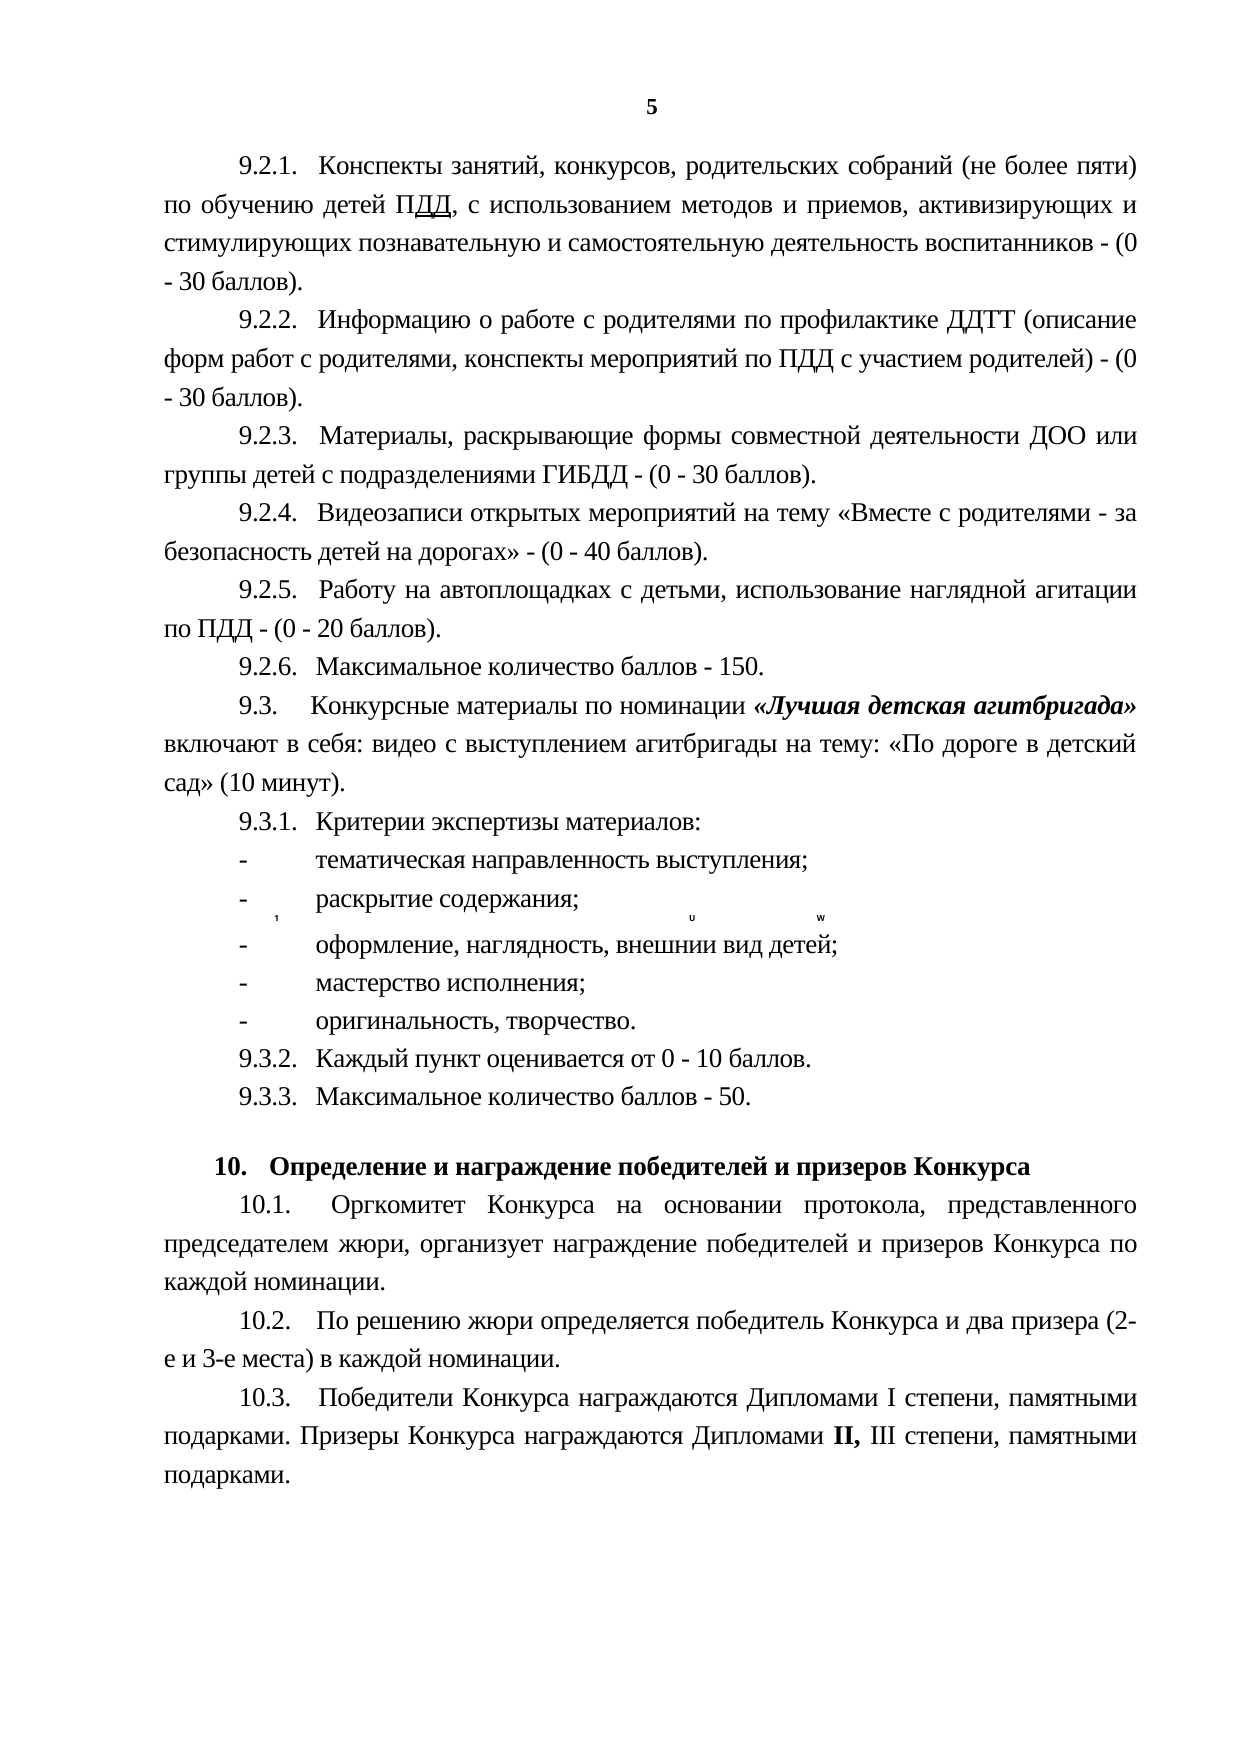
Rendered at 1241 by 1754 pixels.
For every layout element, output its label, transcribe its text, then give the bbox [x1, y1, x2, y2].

list раскрытие содержания; [164, 876, 1139, 915]
list Победители Конкурса награждаются Дипломами I степени, памятными подарками. Призеры Конкурса награждаются Дипломами II, III степени, памятными подарками. [164, 1375, 1137, 1491]
list Критерии экспертизы материалов: [164, 799, 1139, 838]
list Оргкомитет Конкурса на основании протокола, представленного председателем жюри, организует награждение победителей и призеров Конкурса по каждой номинации. [164, 1183, 1137, 1298]
list оформление, наглядность, внешнии вид детей; [164, 923, 1139, 961]
list Работу на автоплощадках с детьми, использование наглядной агитации по ПДД - (0 - 20 баллов). [164, 568, 1137, 645]
list тематическая направленность выступления; [164, 838, 1139, 876]
list Определение и награждение победителей и призеров Конкурса [214, 1144, 1139, 1183]
list Информацию о работе с родителями по профилактике ДДТТ (описание форм работ с родителями, конспекты мероприятий по ПДД с участием родителей) - (0 - 30 баллов). [164, 298, 1137, 414]
list Конспекты занятий, конкурсов, родительских собраний (не более пяти) по обучению детей ПДД, с использованием методов и приемов, активизирующих и стимулирующих познавательную и самостоятельную деятельность воспитанников - (0 - 30 баллов). [164, 144, 1137, 298]
list По решению жюри определяется победитель Конкурса и два призера (2-е и 3-е места) в каждой номинации. [164, 1298, 1137, 1375]
list мастерство исполнения; [164, 961, 1139, 999]
list Видеозаписи открытых мероприятий на тему «Вместе с родителями - за безопасность детей на дорогах» - (0 - 40 баллов). [164, 491, 1137, 568]
list Каждый пункт оценивается от 0 - 10 баллов. [164, 1037, 1139, 1075]
list Максимальное количество баллов - 150. [164, 645, 1139, 683]
list оригинальность, творчество. [164, 999, 1139, 1037]
list Максимальное количество баллов - 50. [164, 1075, 1139, 1113]
list Материалы, раскрывающие формы совместной деятельности ДОО или группы детей с подразделениями ГИБДД - (0 - 30 баллов). [164, 414, 1137, 491]
list Конкурсные материалы по номинации «Лучшая детская агитбригада» включают в себя: видео с выступлением агитбригады на тему: «По дороге в детский сад» (10 минут). [164, 683, 1137, 799]
